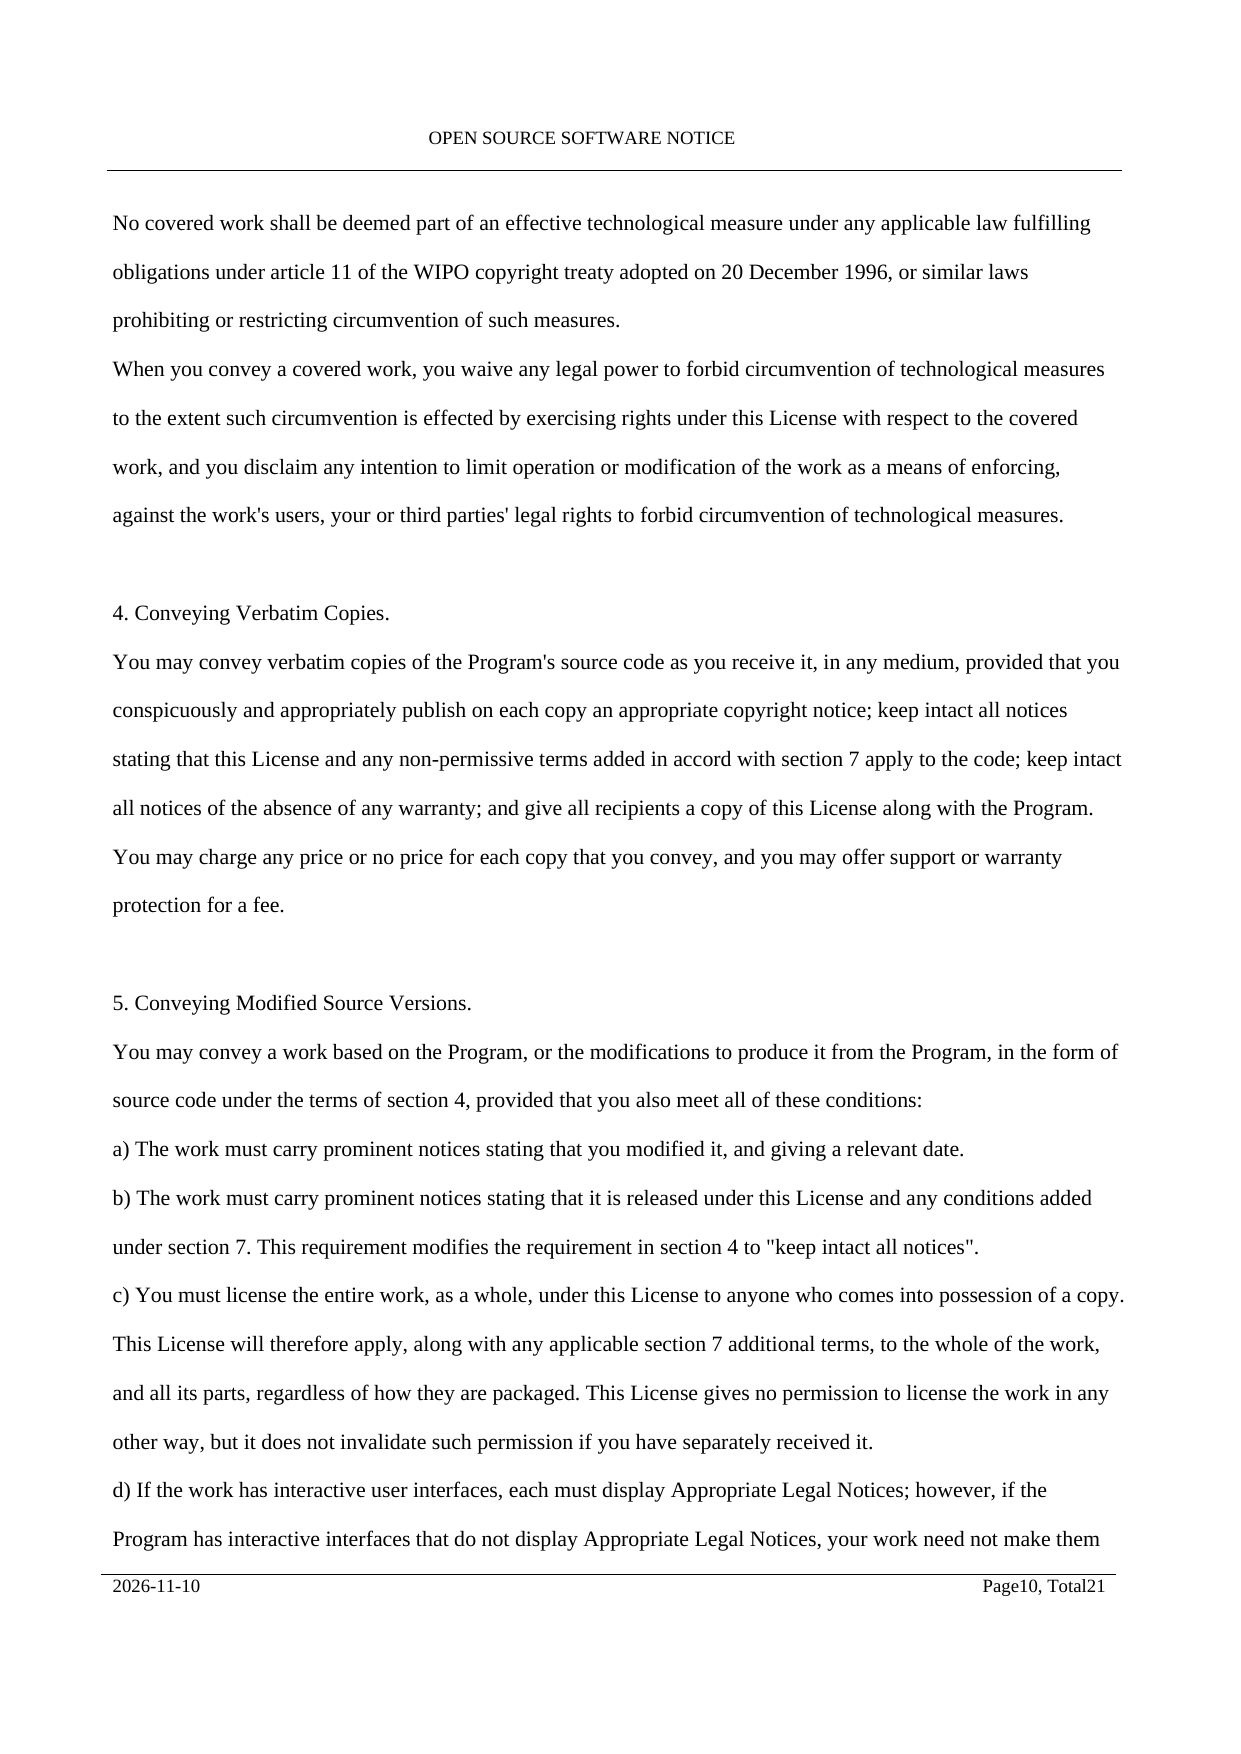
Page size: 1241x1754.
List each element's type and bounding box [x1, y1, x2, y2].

text [112, 206, 1128, 1555]
